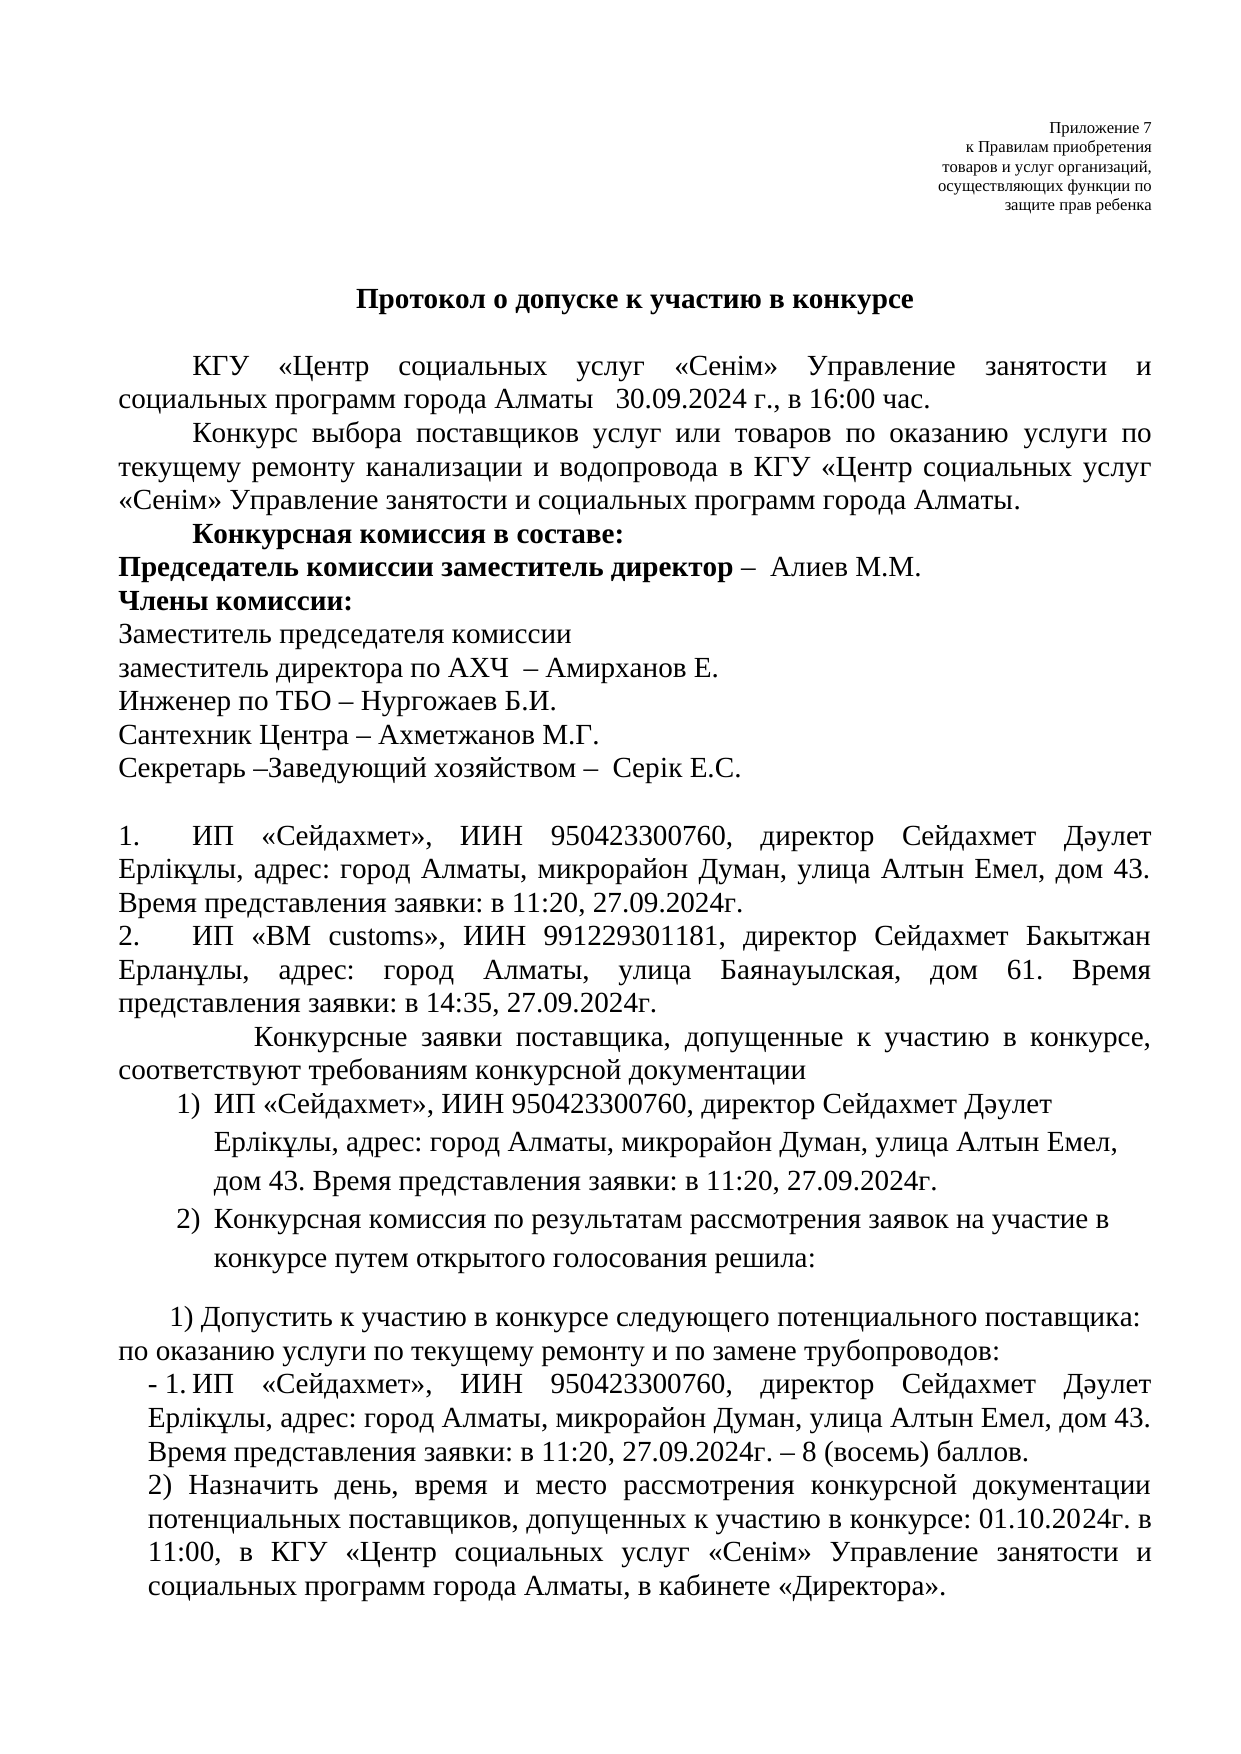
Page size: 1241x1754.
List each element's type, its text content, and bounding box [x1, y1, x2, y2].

text Конкурс выбора поставщиков услуг или товаров по оказанию услуги по текущему ремонту канализации и водопровода в КГУ «Центр социальных услуг «Сенім» Управление занятости и социальных программ города Алматы. [118, 415, 1152, 516]
text 1) Допустить к участию в конкурсе следующего потенциального поставщика: [118, 1299, 1152, 1333]
list ИП «Сейдахмет», ИИН 950423300760, директор Сейдахмет Дәулет Ерлікұлы, адрес: город Алматы, микрорайон Думан, улица Алтын Емел, дом 43. Время представления заявки: в 11:20, 27.09.2024г. [118, 818, 1152, 918]
text заместитель директора по АХЧ – Амирханов Е. [118, 650, 1152, 683]
text Сантехник Центра – Ахметжанов М.Г. [118, 717, 1152, 751]
list Конкурсная комиссия по результатам рассмотрения заявок на участие в конкурсе путем открытого голосования решила: [176, 1202, 1152, 1274]
text Конкурсная комиссия в составе: [118, 516, 1152, 549]
text Конкурсные заявки поставщика, допущенные к участию в конкурсе, соответствуют требованиям конкурсной документации [118, 1019, 1152, 1086]
text по оказанию услуги по текущему ремонту и по замене трубопроводов: [118, 1333, 1152, 1367]
text Председатель комиссии заместитель директор – Алиев М.М. [118, 549, 1152, 583]
text к Правилам приобретения [118, 137, 1152, 156]
text защите прав ребенка [118, 195, 1152, 214]
text Инженер по ТБО – Нургожаев Б.И. [118, 683, 1152, 717]
text Члены комиссии: [118, 583, 1152, 616]
text 2) Назначить день, время и место рассмотрения конкурсной документации потенциальных поставщиков, допущенных к участию в конкурсе: 01.10.2024г. в 11:00, в КГУ «Центр социальных услуг «Сенім» Управление занятости и социальных программ города Алматы, в кабинете «Директора». [148, 1467, 1152, 1601]
text Заместитель председателя комиссии [118, 616, 1152, 650]
text осуществляющих функции по [118, 176, 1152, 195]
text КГУ «Центр социальных услуг «Сенім» Управление занятости и социальных программ города Алматы 30.09.2024 г., в 16:00 час. [118, 348, 1152, 415]
list ИП «BM customs», ИИН 991229301181, директор Сейдахмет Бакытжан Ерланұлы, адрес: город Алматы, улица Баянауылская, дом 61. Время представления заявки: в 14:35, 27.09.2024г. [118, 918, 1152, 1019]
text Секретарь –Заведующий хозяйством – Серік Е.С. [118, 751, 1152, 784]
text - 1. ИП «Сейдахмет», ИИН 950423300760, директор Сейдахмет Дәулет Ерлікұлы, адрес: город Алматы, микрорайон Думан, улица Алтын Емел, дом 43. Время представления заявки: в 11:20, 27.09.2024г. – 8 (восемь) баллов. [148, 1367, 1152, 1467]
list ИП «Сейдахмет», ИИН 950423300760, директор Сейдахмет Дәулет Ерлікұлы, адрес: город Алматы, микрорайон Думан, улица Алтын Емел, дом 43. Время представления заявки: в 11:20, 27.09.2024г. [176, 1086, 1152, 1197]
text Приложение 7 [118, 118, 1152, 137]
text товаров и услуг организаций, [118, 156, 1152, 176]
text Протокол о допуске к участию в конкурсе [118, 281, 1152, 314]
